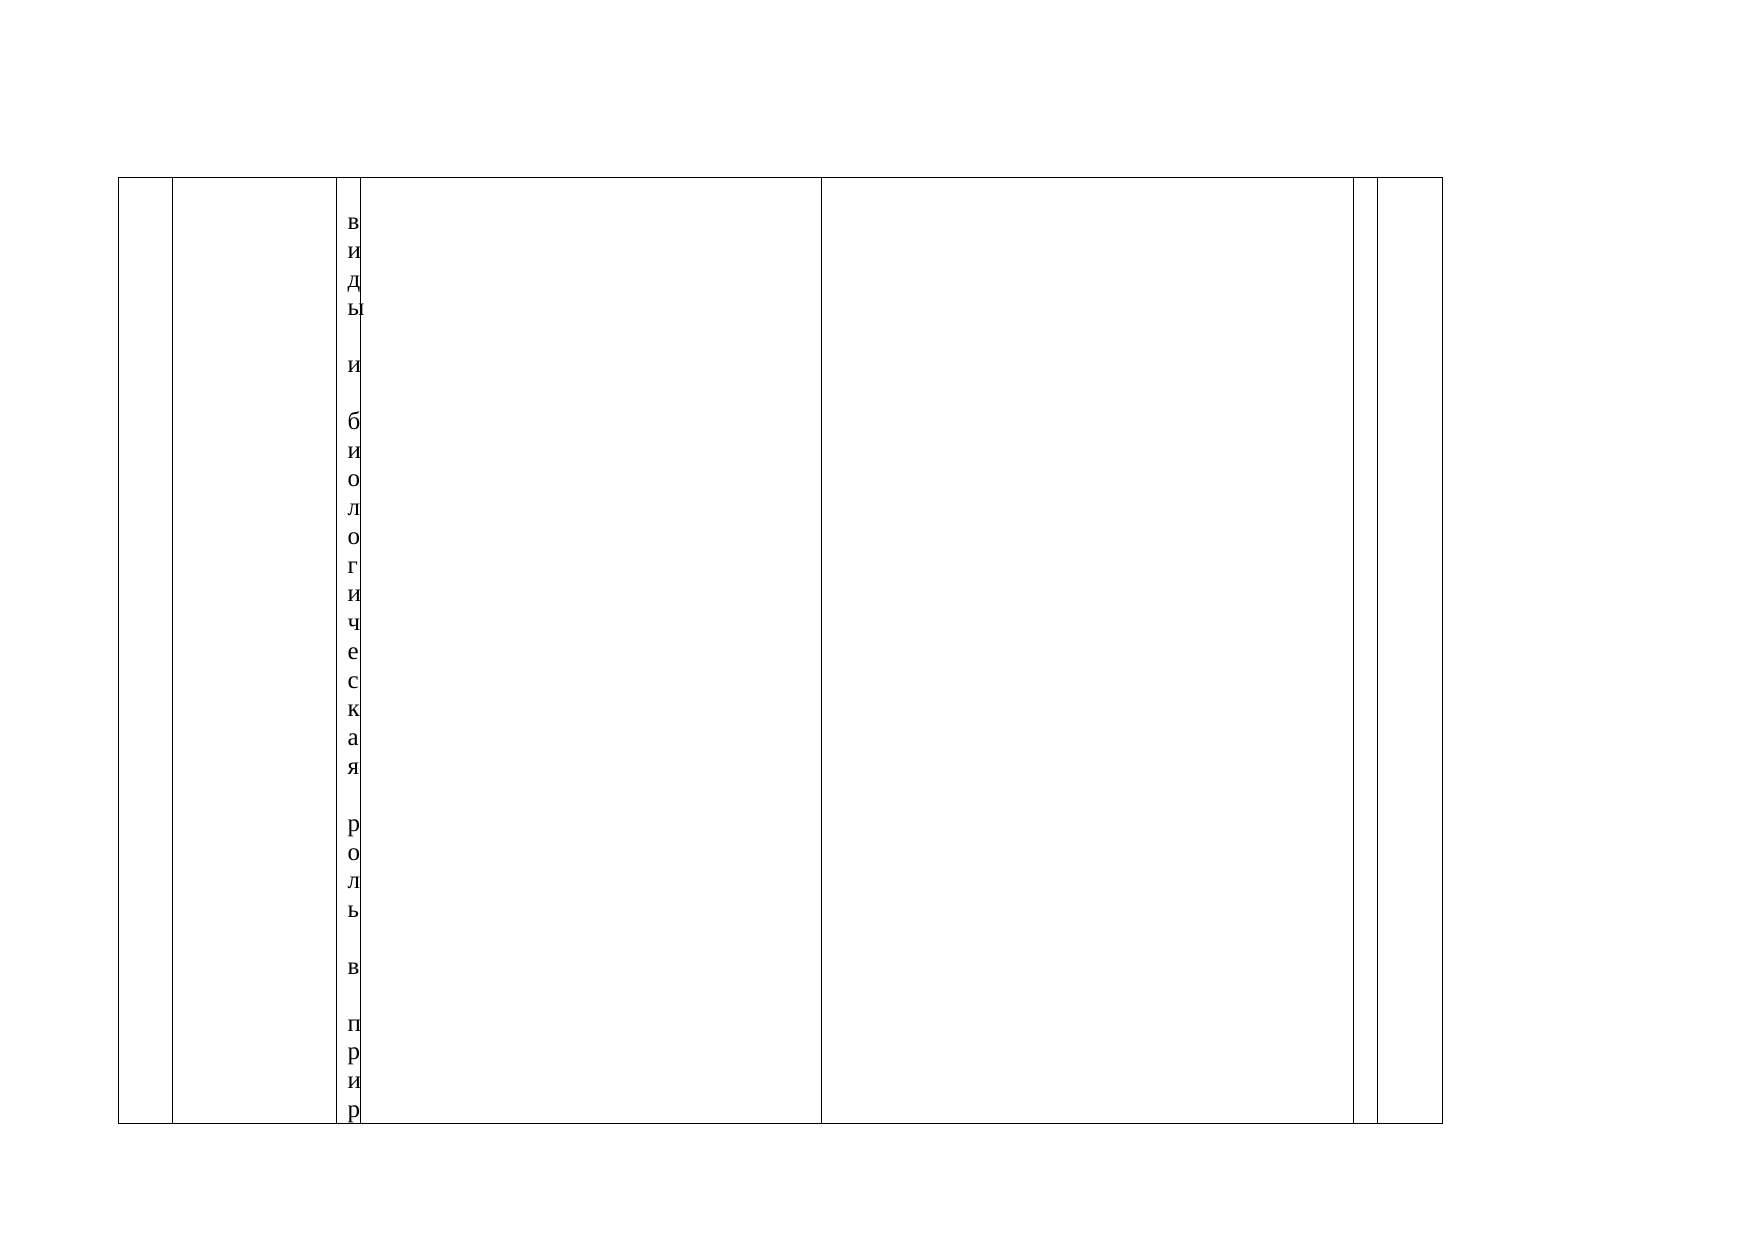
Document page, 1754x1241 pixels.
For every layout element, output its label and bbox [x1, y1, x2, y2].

table_cell [173, 178, 336, 1123]
table_cell [822, 178, 1353, 1123]
table_cell [361, 178, 821, 1123]
table_cell [1378, 178, 1442, 1123]
table_cell [1354, 178, 1377, 1123]
table_cell [119, 178, 172, 1123]
table_cell [337, 178, 360, 1123]
